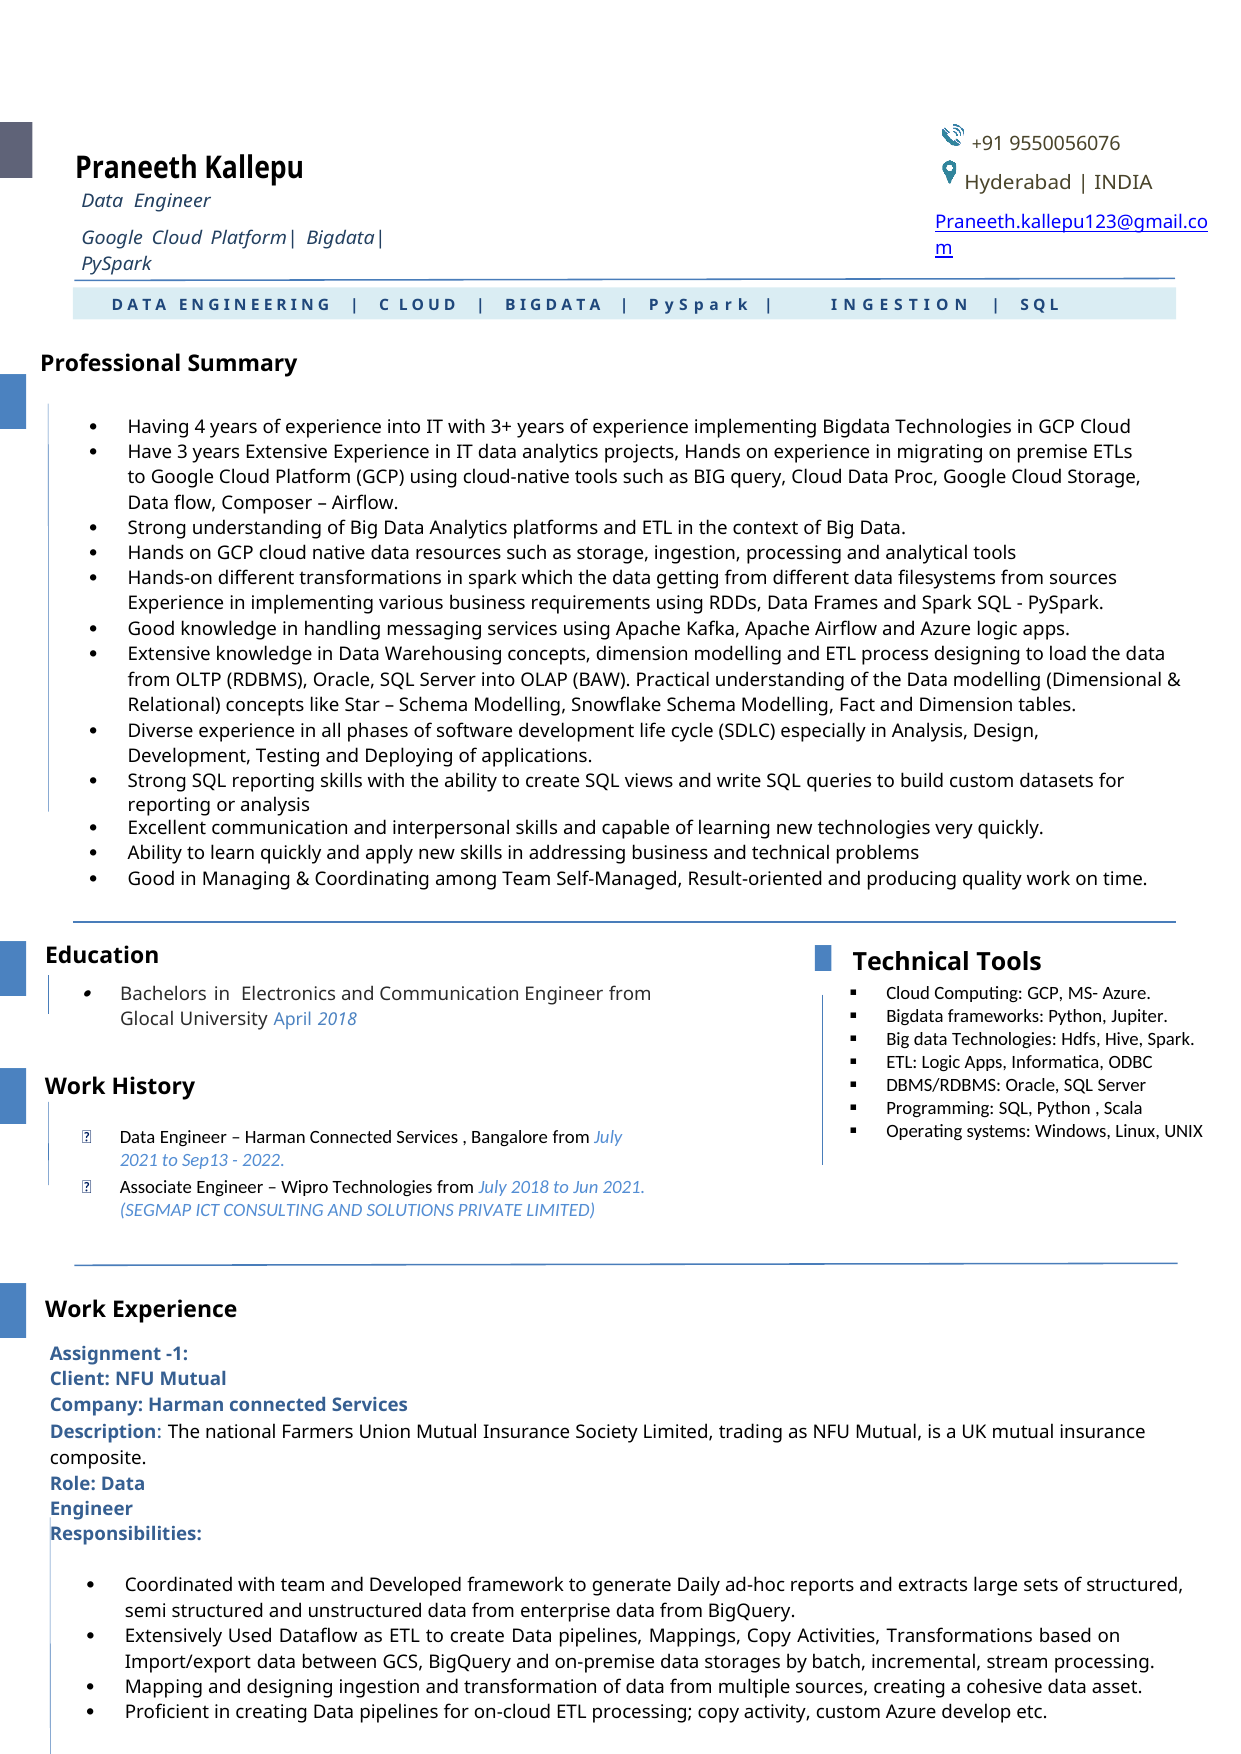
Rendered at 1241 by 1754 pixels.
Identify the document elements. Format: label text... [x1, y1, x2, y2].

list ETL: Logic Apps, Informatica, ODBC [849, 1050, 1211, 1073]
list Excellent communication and interpersonal skills and capable of learning new technologies very quickly. [90, 816, 1211, 839]
text Technical Tools [815, 943, 1211, 978]
list Bachelors in Electronics and Communication Engineer from Glocal University April 2018 [82, 980, 654, 1031]
subtitle Company: Harman connected Services [49, 1391, 1211, 1417]
list Bigdata frameworks: Python, Jupiter. [849, 1004, 1211, 1027]
list Extensive knowledge in Data Warehousing concepts, dimension modelling and ETL process designing to load the data from OLTP (RDBMS), Oracle, SQL Server into OLAP (BAW). Practical understanding of the Data modelling (Dimensional & Relational) concepts like Star – Schema Modelling, Snowflake Schema Modelling, Fact and Dimension tables. [90, 641, 1191, 717]
list Having 4 years of experience into IT with 3+ years of experience implementing Bigdata Technologies in GCP Cloud [90, 414, 1211, 438]
picture [942, 160, 957, 184]
picture [0, 1283, 27, 1338]
picture [0, 374, 27, 429]
list Coordinated with team and Developed framework to generate Daily ad-hoc reports and extracts large sets of structured, semi structured and unstructured data from enterprise data from BigQuery. [87, 1572, 1188, 1623]
subtitle Work History [44, 1070, 654, 1101]
list DBMS/RDBMS: Oracle, SQL Server [849, 1073, 1211, 1096]
list Strong SQL reporting skills with the ability to create SQL views and write SQL queries to build custom datasets for reporting or analysis [90, 768, 1211, 816]
list Good knowledge in handling messaging services using Apache Kafka, Apache Airflow and Azure logic apps. [90, 615, 1211, 641]
list Associate Engineer – Wipro Technologies from July 2018 to Jun 2021. (SEGMAP ICT CONSULTING AND SOLUTIONS PRIVATE LIMITED) [82, 1176, 654, 1221]
picture [0, 1068, 27, 1124]
text Hyderabad | INDIA [964, 168, 1211, 195]
text Praneeth Kallepu [0, 123, 422, 187]
list Proficient in creating Data pipelines for on-cloud ETL processing; copy activity, custom Azure develop etc. [87, 1699, 1211, 1723]
list Good in Managing & Coordinating among Team Self-Managed, Result-oriented and producing quality work on time. [90, 865, 1211, 891]
list Strong understanding of Big Data Analytics platforms and ETL in the context of Big Data. [90, 515, 1211, 540]
text Description: The national Farmers Union Mutual Insurance Society Limited, trading as NFU Mutual, is a UK mutual insurance composite. [49, 1417, 1211, 1470]
text +91 9550056076 [972, 129, 1211, 156]
list Data Engineer – Harman Connected Services , Bangalore from July 2021 to Sep13 - 2022. [82, 1125, 654, 1171]
list Hands on GCP cloud native data resources such as storage, ingestion, processing and analytical tools [90, 540, 1211, 564]
list Operating systems: Windows, Linux, UNIX [849, 1119, 1211, 1142]
list Diverse experience in all phases of software development life cycle (SDLC) especially in Analysis, Design, Development, Testing and Deploying of applications. [90, 717, 1161, 768]
list Have 3 years Extensive Experience in IT data analytics projects, Hands on experience in migrating on premise ETLs to Google Cloud Platform (GCP) using cloud-native tools such as BIG query, Cloud Data Proc, Google Cloud Storage, Data flow, Composer – Airflow. [90, 438, 1154, 514]
list Programming: SQL, Python , Scala [849, 1096, 1211, 1119]
text Client: NFU Mutual [49, 1365, 1211, 1391]
list Extensively Used Dataflow as ETL to create Data pipelines, Mappings, Copy Activities, Transformations based on Import/export data between GCS, BigQuery and on-premise data storages by batch, incremental, stream processing. [87, 1623, 1188, 1674]
subtitle Role: Data Engineer Responsibilities: [49, 1471, 209, 1546]
subtitle Work Experience [45, 1293, 1211, 1325]
subtitle Assignment -1: [49, 1340, 1211, 1365]
list Ability to learn quickly and apply new skills in addressing business and technical problems [90, 839, 1211, 865]
list Hands-on different transformations in spark which the data getting from different data filesystems from sources Experience in implementing various business requirements using RDDs, Data Frames and Spark SQL - PySpark. [90, 564, 1124, 615]
list Cloud Computing: GCP, MS- Azure. [849, 981, 1211, 1004]
list Mapping and designing ingestion and transformation of data from multiple sources, creating a cohesive data asset. [87, 1674, 1211, 1699]
picture [0, 122, 33, 178]
text Google Cloud Platform| Bigdata| PySpark [81, 224, 422, 276]
text Data Engineer [81, 187, 422, 213]
subtitle Professional Summary [40, 347, 1211, 378]
text Praneeth.kallepu123@gmail.com [935, 209, 1211, 260]
list Big data Technologies: Hdfs, Hive, Spark. [849, 1027, 1211, 1050]
subtitle Education [45, 939, 654, 971]
picture [0, 941, 27, 996]
picture [814, 945, 832, 971]
picture [942, 124, 964, 146]
